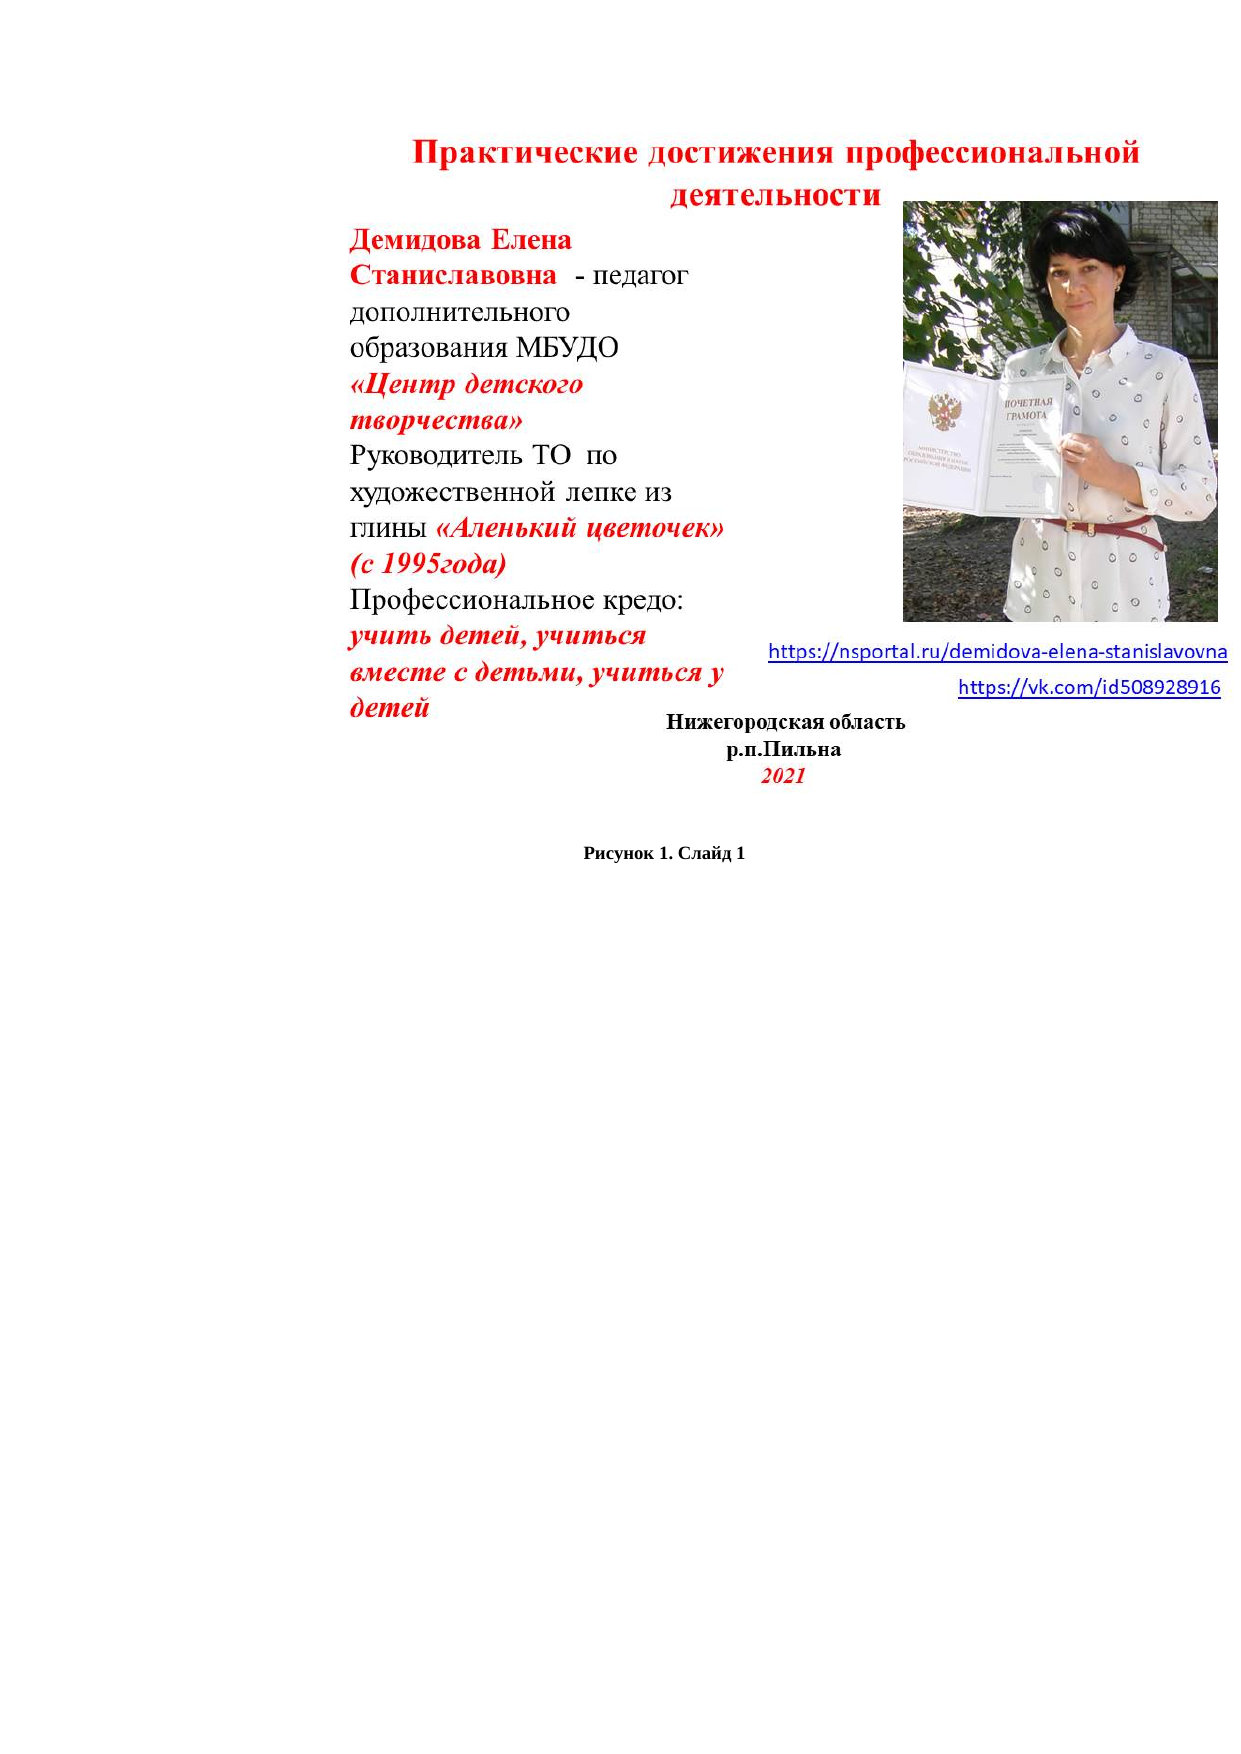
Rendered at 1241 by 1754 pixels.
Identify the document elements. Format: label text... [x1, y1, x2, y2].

picture [288, 118, 1241, 793]
text Рисунок 1. Слайд 1 [177, 842, 1152, 863]
